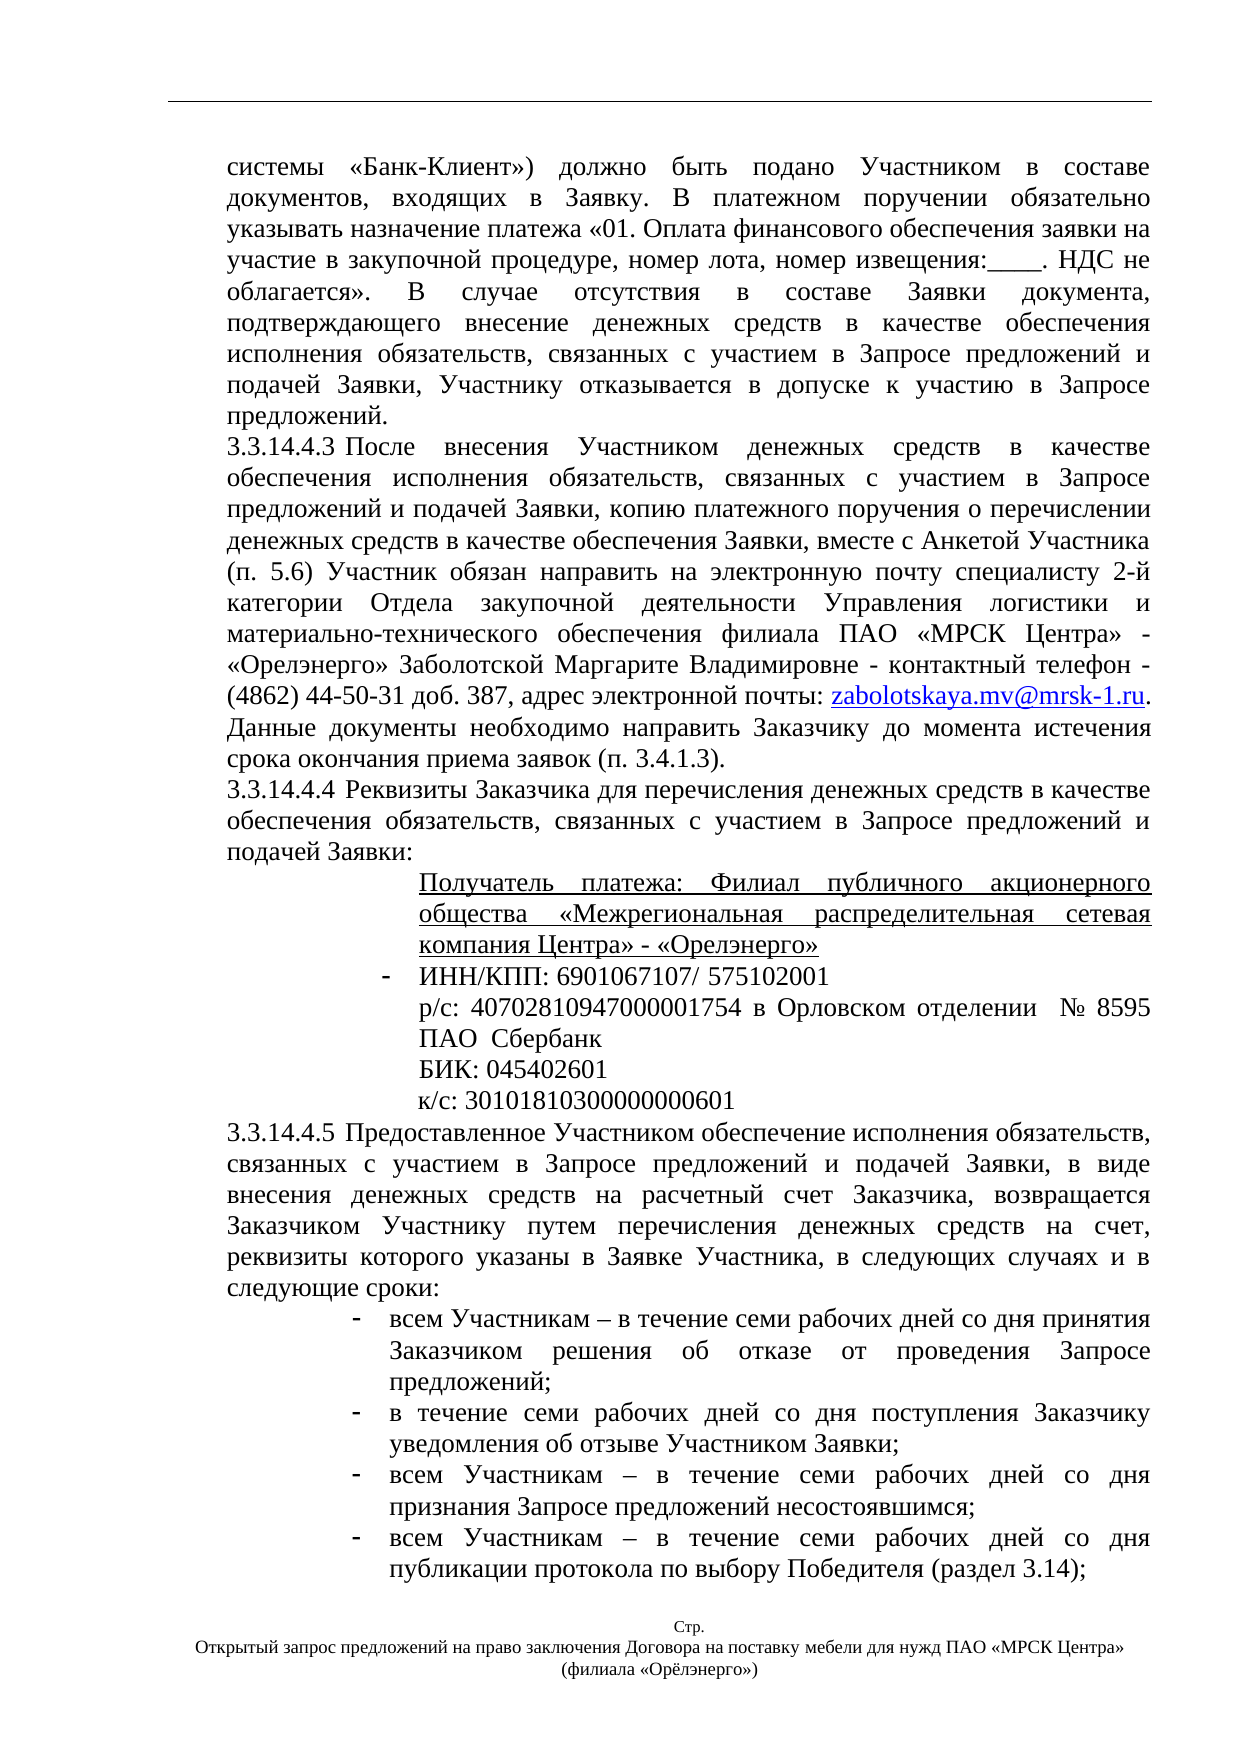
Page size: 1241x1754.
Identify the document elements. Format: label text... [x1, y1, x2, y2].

list всем Участникам – в течение семи рабочих дней со дня публикации протокола по выбору Победителя (раздел 3.14); [352, 1521, 1152, 1583]
list всем Участникам – в течение семи рабочих дней со дня принятия Заказчиком решения об отказе от проведения Запросе предложений; [352, 1302, 1152, 1396]
list в течение семи рабочих дней со дня поступления Заказчику уведомления об отзыве Участником Заявки; [352, 1396, 1152, 1458]
list Реквизиты Заказчика для перечисления денежных средств в качестве обеспечения обязательств, связанных с участием в Запросе предложений и подачей Заявки: [227, 773, 1152, 866]
list ИНН/КПП: 6901067107/ 575102001 [381, 960, 1152, 991]
list всем Участникам – в течение семи рабочих дней со дня признания Запросе предложений несостоявшимся; [352, 1458, 1152, 1521]
list к/с: 30101810300000000601 [168, 1084, 1152, 1116]
list р/с: 40702810947000001754 в Орловском отделении № 8595 ПАО Сбербанк [419, 991, 1152, 1053]
list После внесения Участником денежных средств в качестве обеспечения исполнения обязательств, связанных с участием в Запросе предложений и подачей Заявки, копию платежного поручения о перечислении денежных средств в качестве обеспечения Заявки, вместе с Анкетой Участника (п. 5.6) Участник обязан направить на электронную почту специалисту 2-й категории Отдела закупочной деятельности Управления логистики и материально-технического обеспечения филиала ПАО «МРСК Центра» - «Орелэнерго» Заболотской Маргарите Владимировне - контактный телефон - (4862) 44-50-31 доб. 387, адрес электронной почты: zabolotskaya.mv@mrsk-1.ru. Данные документы необходимо направить Заказчику до момента истечения срока окончания приема заявок (п. 3.4.1.3). [227, 430, 1152, 773]
list Получатель платежа: Филиал публичного акционерного общества «Межрегиональная распределительная сетевая компания Центра» - «Орелэнерго» [419, 895, 1152, 925]
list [227, 150, 1152, 430]
list Получатель платежа: Филиал публичного акционерного общества «Межрегиональная распределительная сетевая компания Центра» - «Орелэнерго» [419, 866, 1152, 893]
list БИК: 045402601 [419, 1053, 1152, 1084]
list Предоставленное Участником обеспечение исполнения обязательств, связанных с участием в Запросе предложений и подачей Заявки, в виде внесения денежных средств на расчетный счет Заказчика, возвращается Заказчиком Участнику путем перечисления денежных средств на счет, реквизиты которого указаны в Заявке Участника, в следующих случаях и в следующие сроки: [227, 1116, 1152, 1302]
list Получатель платежа: Филиал публичного акционерного общества «Межрегиональная распределительная сетевая компания Центра» - «Орелэнерго» [419, 926, 1152, 960]
